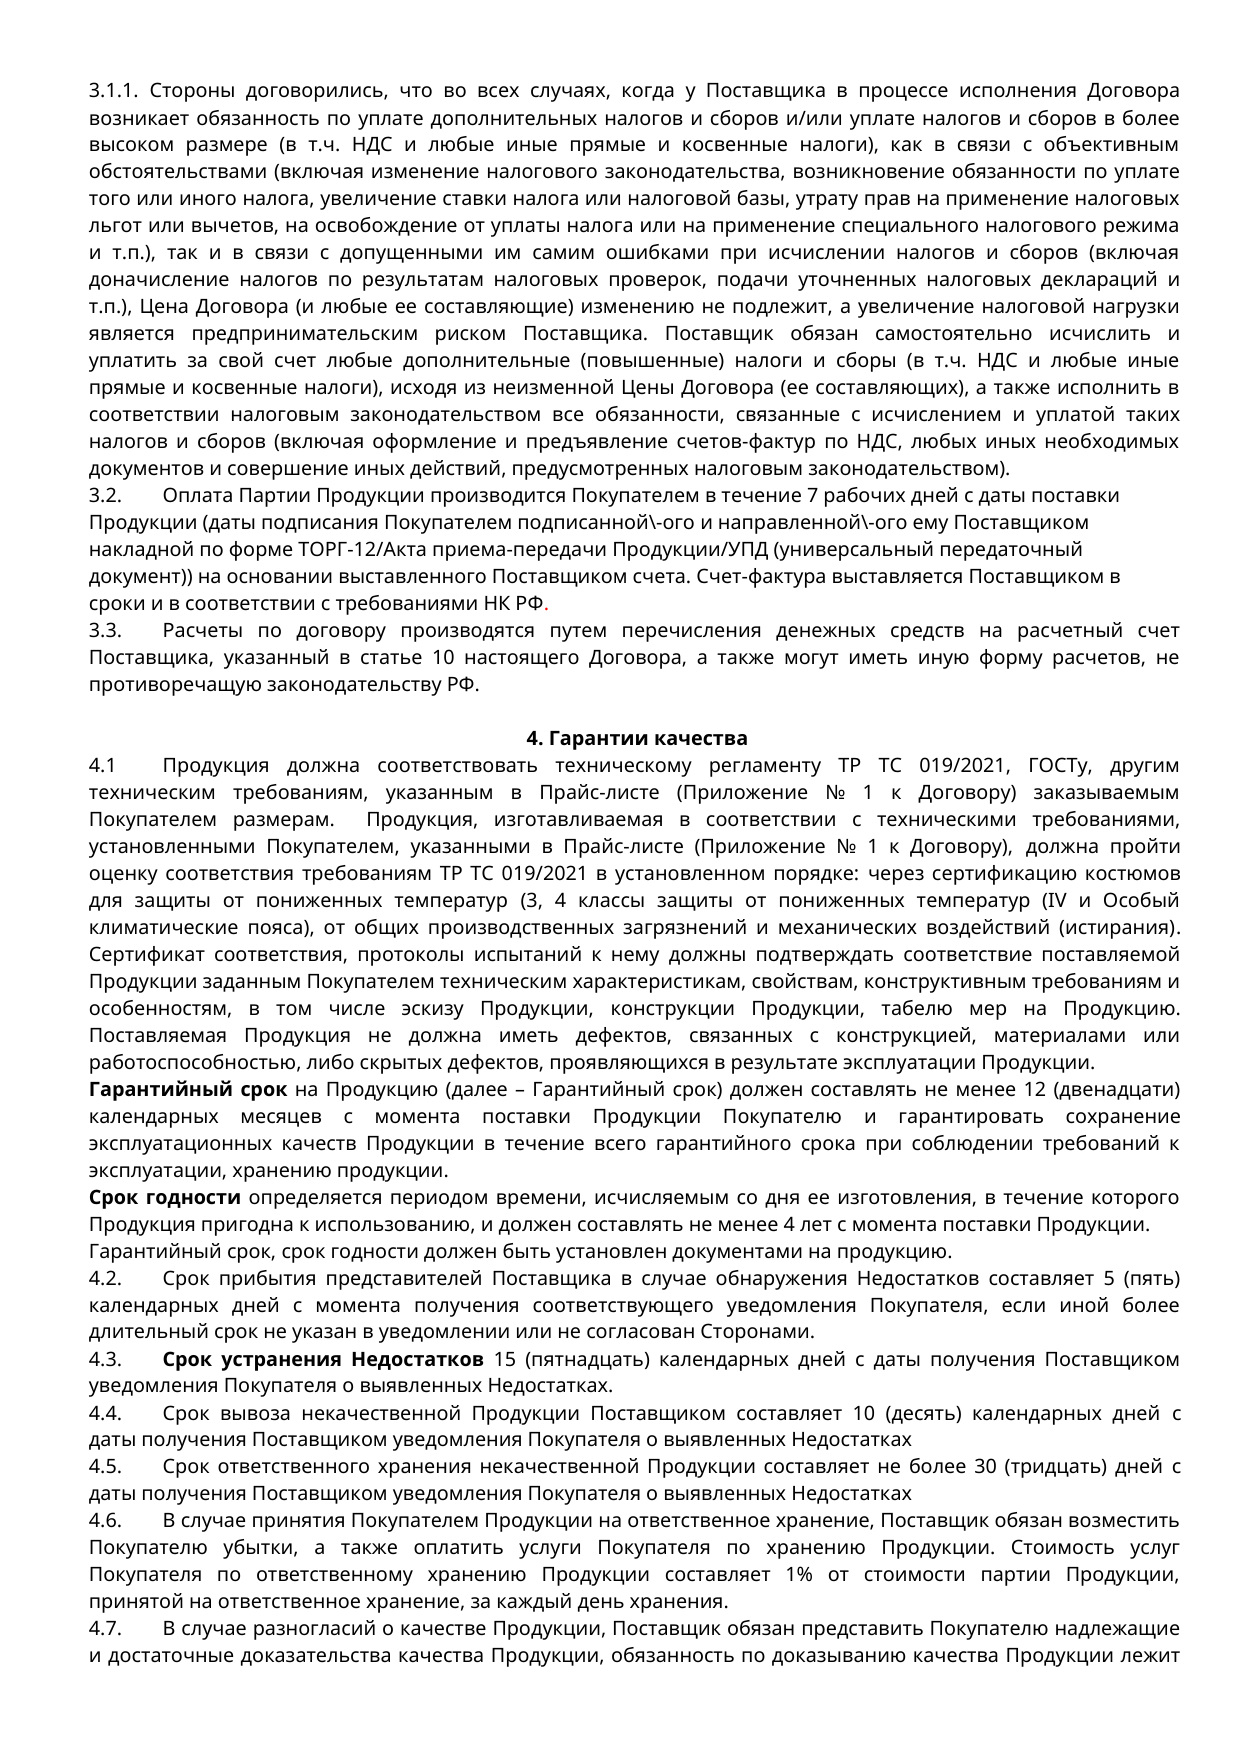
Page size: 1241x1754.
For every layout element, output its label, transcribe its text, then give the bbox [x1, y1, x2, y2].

list Оплата Партии Продукции производится Покупателем в течение 7 рабочих дней с даты поставки Продукции (даты подписания Покупателем подписанной\-ого и направленной\-ого ему Поставщиком накладной по форме ТОРГ-12/Акта приема-передачи Продукции/УПД (универсальный передаточный документ)) на основании выставленного Поставщиком счета. Счет-фактура выставляется Поставщиком в сроки и в соответствии с требованиями НК РФ. [89, 481, 1181, 616]
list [89, 1614, 1181, 1668]
list Срок устранения Недостатков 15 (пятнадцать) календарных дней с даты получения Поставщиком уведомления Покупателя о выявленных Недостатках. [89, 1345, 1181, 1399]
list Срок вывоза некачественной Продукции Поставщиком составляет 10 (десять) календарных дней с даты получения Поставщиком уведомления Покупателя о выявленных Недостатках [89, 1399, 1181, 1453]
list Срок годности определяется периодом времени, исчисляемым со дня ее изготовления, в течение которого Продукция пригодна к использованию, и должен составлять не менее 4 лет с момента поставки Продукции. [89, 1183, 1181, 1237]
list Расчеты по договору производятся путем перечисления денежных средств на расчетный счет Поставщика, указанный в статье 10 настоящего Договора, а также могут иметь иную форму расчетов, не противоречащую законодательству РФ. [89, 616, 1181, 697]
list Срок ответственного хранения некачественной Продукции составляет не более 30 (тридцать) дней с даты получения Поставщиком уведомления Покупателя о выявленных Недостатках [89, 1453, 1181, 1507]
list Срок прибытия представителей Поставщика в случае обнаружения Недостатков составляет 5 (пять) календарных дней с момента получения соответствующего уведомления Покупателя, если иной более длительный срок не указан в уведомлении или не согласован Сторонами. [89, 1264, 1181, 1345]
text Гарантийный срок на Продукцию (далее – Гарантийный срок) должен составлять не менее 12 (двенадцати) календарных месяцев с момента поставки Продукции Покупателю и гарантировать сохранение эксплуатационных качеств Продукции в течение всего гарантийного срока при соблюдении требований к эксплуатации, хранению продукции. [89, 1075, 1181, 1183]
list В случае принятия Покупателем Продукции на ответственное хранение, Поставщик обязан возместить Покупателю убытки, а также оплатить услуги Покупателя по хранению Продукции. Стоимость услуг Покупателя по ответственному хранению Продукции составляет 1% от стоимости партии Продукции, принятой на ответственное хранение, за каждый день хранения. [89, 1507, 1181, 1614]
text 3.1.1. Стороны договорились, что во всех случаях, когда у Поставщика в процессе исполнения Договора возникает обязанность по уплате дополнительных налогов и сборов и/или уплате налогов и сборов в более высоком размере (в т.ч. НДС и любые иные прямые и косвенные налоги), как в связи с объективным обстоятельствами (включая изменение налогового законодательства, возникновение обязанности по уплате того или иного налога, увеличение ставки налога или налоговой базы, утрату прав на применение налоговых льгот или вычетов, на освобождение от уплаты налога или на применение специального налогового режима и т.п.), так и в связи с допущенными им самим ошибками при исчислении налогов и сборов (включая доначисление налогов по результатам налоговых проверок, подачи уточненных налоговых деклараций и т.п.), Цена Договора (и любые ее составляющие) изменению не подлежит, а увеличение налоговой нагрузки является предпринимательским риском Поставщика. Поставщик обязан самостоятельно исчислить и уплатить за свой счет любые дополнительные (повышенные) налоги и сборы (в т.ч. НДС и любые иные прямые и косвенные налоги), исходя из неизменной Цены Договора (ее составляющих), а также исполнить в соответствии налоговым законодательством все обязанности, связанные с исчислением и уплатой таких налогов и сборов (включая оформление и предъявление счетов-фактур по НДС, любых иных необходимых документов и совершение иных действий, предусмотренных налоговым законодательством). [89, 77, 1181, 481]
text 4. Гарантии качества [89, 724, 1181, 751]
text Гарантийный срок, срок годности должен быть установлен документами на продукцию. [89, 1237, 1181, 1264]
list Продукция должна соответствовать техническому регламенту ТР ТС 019/2021, ГОСТу, другим техническим требованиям, указанным в Прайс-листе (Приложение № 1 к Договору) заказываемым Покупателем размерам. Продукция, изготавливаемая в соответствии с техническими требованиями, установленными Покупателем, указанными в Прайс-листе (Приложение № 1 к Договору), должна пройти оценку соответствия требованиям ТР ТС 019/2021 в установленном порядке: через сертификацию костюмов для защиты от пониженных температур (3, 4 классы защиты от пониженных температур (IV и Особый климатические пояса), от общих производственных загрязнений и механических воздействий (истирания). Сертификат соответствия, протоколы испытаний к нему должны подтверждать соответствие поставляемой Продукции заданным Покупателем техническим характеристикам, свойствам, конструктивным требованиям и особенностям, в том числе эскизу Продукции, конструкции Продукции, табелю мер на Продукцию. Поставляемая Продукция не должна иметь дефектов, связанных с конструкцией, материалами или работоспособностью, либо скрытых дефектов, проявляющихся в результате эксплуатации Продукции. [89, 751, 1181, 1075]
